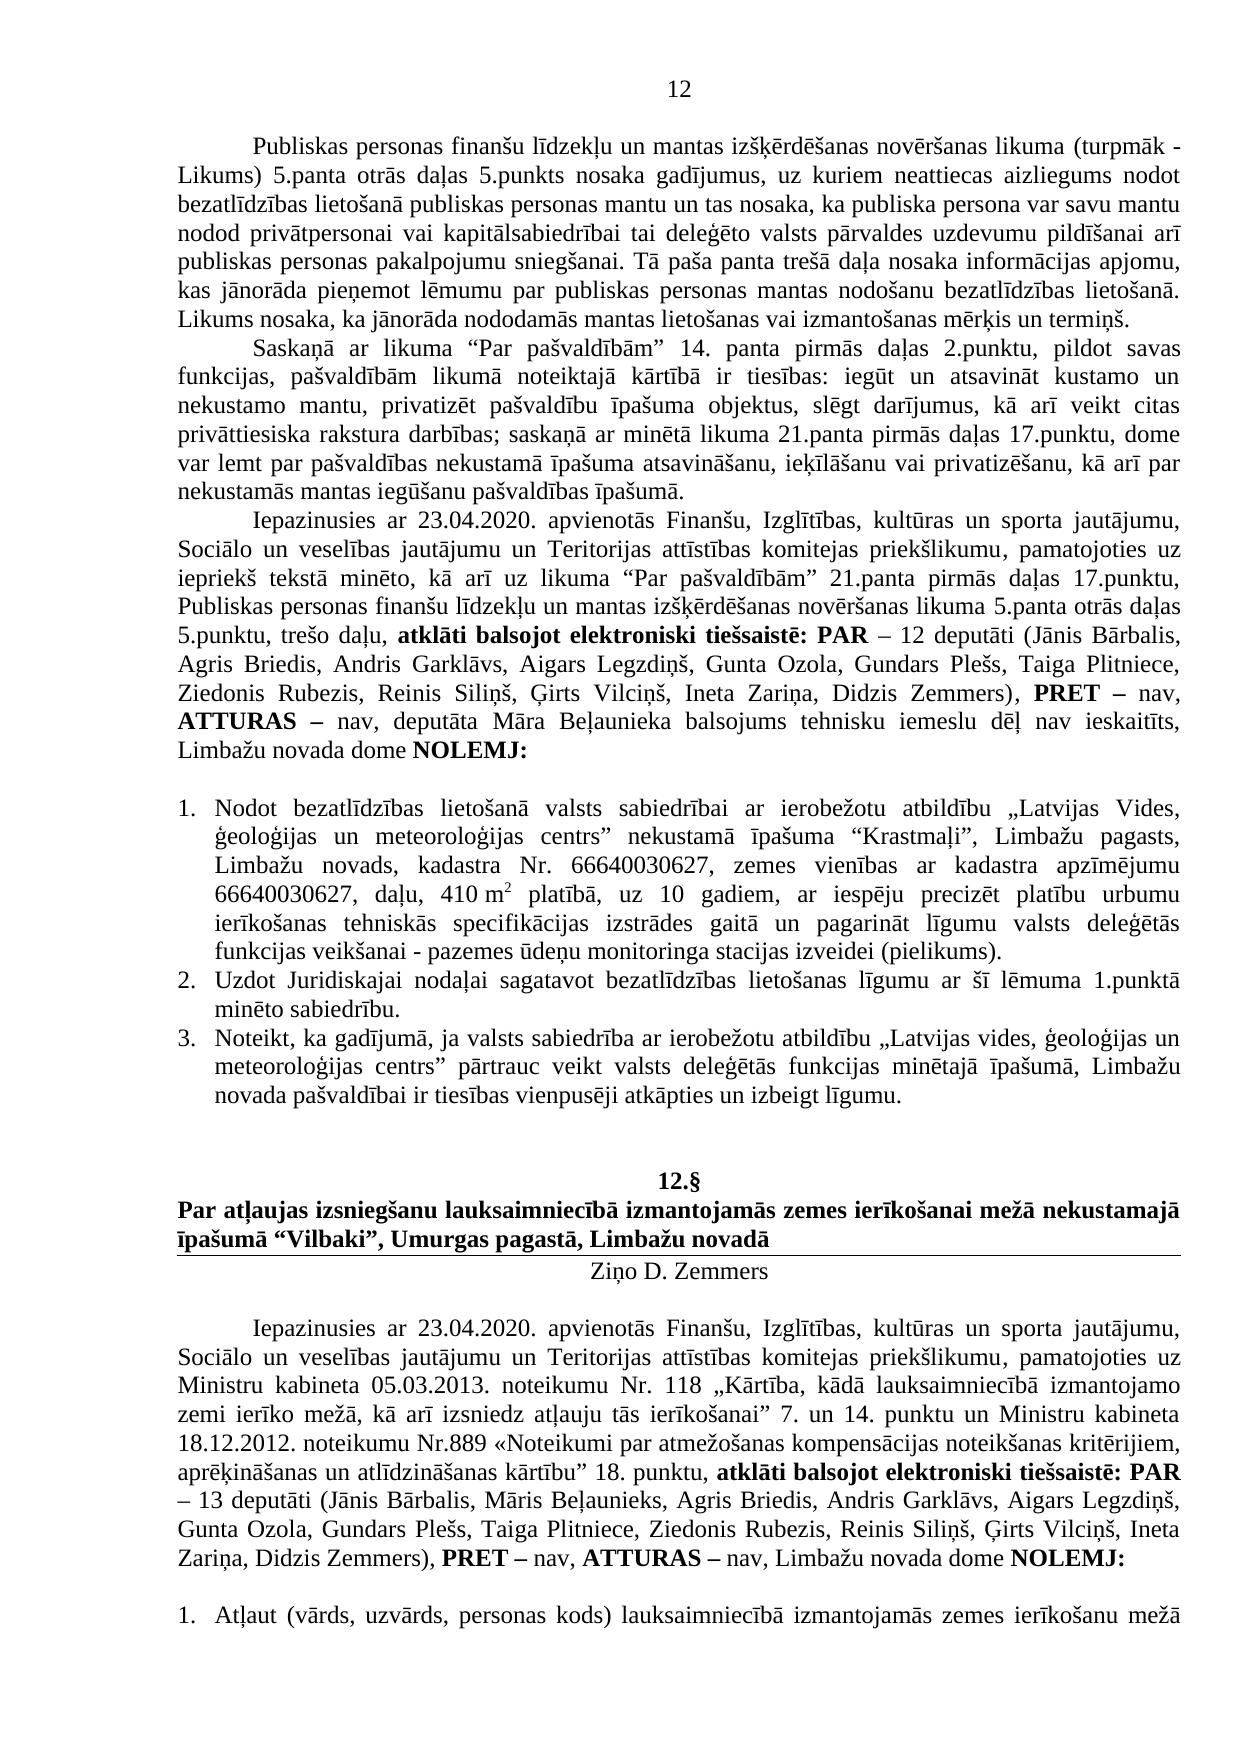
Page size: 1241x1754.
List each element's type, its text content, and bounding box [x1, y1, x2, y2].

text 12.§ [177, 1166, 1181, 1195]
text Publiskas personas finanšu līdzekļu un mantas izšķērdēšanas novēršanas likuma (turpmāk - Likums) 5.panta otrās daļas 5.punkts nosaka gadījumus, uz kuriem neattiecas aizliegums nodot bezatlīdzības lietošanā publiskas personas mantu un tas nosaka, ka publiska persona var savu mantu nodod privātpersonai vai kapitālsabiedrībai tai deleģēto valsts pārvaldes uzdevumu pildīšanai arī publiskas personas pakalpojumu sniegšanai. Tā paša panta trešā daļa nosaka informācijas apjomu, kas jānorāda pieņemot lēmumu par publiskas personas mantas nodošanu bezatlīdzības lietošanā. Likums nosaka, ka jānorāda nododamās mantas lietošanas vai izmantošanas mērķis un termiņš. [177, 131, 1181, 333]
text Iepazinusies ar 23.04.2020. apvienotās Finanšu, Izglītības, kultūras un sporta jautājumu, Sociālo un veselības jautājumu un Teritorijas attīstības komitejas priekšlikumu, pamatojoties uz Ministru kabineta 05.03.2013. noteikumu Nr. 118 „Kārtība, kādā lauksaimniecībā izmantojamo zemi ierīko mežā, kā arī izsniedz atļauju tās ierīkošanai” 7. un 14. punktu un Ministru kabineta 18.12.2012. noteikumu Nr.889 «Noteikumi par atmežošanas kompensācijas noteikšanas kritērijiem, aprēķināšanas un atlīdzināšanas kārtību” 18. punktu, atklāti balsojot elektroniski tiešsaistē: PAR – 13 deputāti (Jānis Bārbalis, Māris Beļaunieks, Agris Briedis, Andris Garklāvs, Aigars Legzdiņš, Gunta Ozola, Gundars Plešs, Taiga Plitniece, Ziedonis Rubezis, Reinis Siliņš, Ģirts Vilciņš, Ineta Zariņa, Didzis Zemmers), PRET – nav, ATTURAS – nav, Limbažu novada dome NOLEMJ: [177, 1313, 1181, 1572]
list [177, 1601, 1181, 1629]
text Saskaņā ar likuma “Par pašvaldībām” 14. panta pirmās daļas 2.punktu, pildot savas funkcijas, pašvaldībām likumā noteiktajā kārtībā ir tiesības: iegūt un atsavināt kustamo un nekustamo mantu, privatizēt pašvaldību īpašuma objektus, slēgt darījumus, kā arī veikt citas privāttiesiska rakstura darbības; saskaņā ar minētā likuma 21.panta pirmās daļas 17.punktu, dome var lemt par pašvaldības nekustamā īpašuma atsavināšanu, ieķīlāšanu vai privatizēšanu, kā arī par nekustamās mantas iegūšanu pašvaldības īpašumā. [177, 333, 1181, 505]
text Par atļaujas izsniegšanu lauksaimniecībā izmantojamās zemes ierīkošanai mežā nekustamajā īpašumā “Vilbaki”, Umurgas pagastā, Limbažu novadā [177, 1195, 1181, 1255]
list Uzdot Juridiskajai nodaļai sagatavot bezatlīdzības lietošanas līgumu ar šī lēmuma 1.punktā minēto sabiedrību. [177, 965, 1181, 1023]
list Nodot bezatlīdzības lietošanā valsts sabiedrībai ar ierobežotu atbildību „Latvijas Vides, ģeoloģijas un meteoroloģijas centrs” nekustamā īpašuma “Krastmaļi”, Limbažu pagasts, Limbažu novads, kadastra Nr. 66640030627, zemes vienības ar kadastra apzīmējumu 66640030627, daļu, 410 m2 platībā, uz 10 gadiem, ar iespēju precizēt platību urbumu ierīkošanas tehniskās specifikācijas izstrādes gaitā un pagarināt līgumu valsts deleģētās funkcijas veikšanai - pazemes ūdeņu monitoringa stacijas izveidei (pielikums). [177, 793, 1181, 965]
list Noteikt, ka gadījumā, ja valsts sabiedrība ar ierobežotu atbildību „Latvijas vides, ģeoloģijas un meteoroloģijas centrs” pārtrauc veikt valsts deleģētās funkcijas minētajā īpašumā, Limbažu novada pašvaldībai ir tiesības vienpusēji atkāpties un izbeigt līgumu. [177, 1023, 1181, 1109]
text Ziņo D. Zemmers [177, 1256, 1181, 1284]
text Iepazinusies ar 23.04.2020. apvienotās Finanšu, Izglītības, kultūras un sporta jautājumu, Sociālo un veselības jautājumu un Teritorijas attīstības komitejas priekšlikumu, pamatojoties uz iepriekš tekstā minēto, kā arī uz likuma “Par pašvaldībām” 21.panta pirmās daļas 17.punktu, Publiskas personas finanšu līdzekļu un mantas izšķērdēšanas novēršanas likuma 5.panta otrās daļas 5.punktu, trešo daļu, atklāti balsojot elektroniski tiešsaistē: PAR – 12 deputāti (Jānis Bārbalis, Agris Briedis, Andris Garklāvs, Aigars Legzdiņš, Gunta Ozola, Gundars Plešs, Taiga Plitniece, Ziedonis Rubezis, Reinis Siliņš, Ģirts Vilciņš, Ineta Zariņa, Didzis Zemmers), PRET – nav, ATTURAS – nav, deputāta Māra Beļaunieka balsojums tehnisku iemeslu dēļ nav ieskaitīts, Limbažu novada dome NOLEMJ: [177, 505, 1181, 764]
